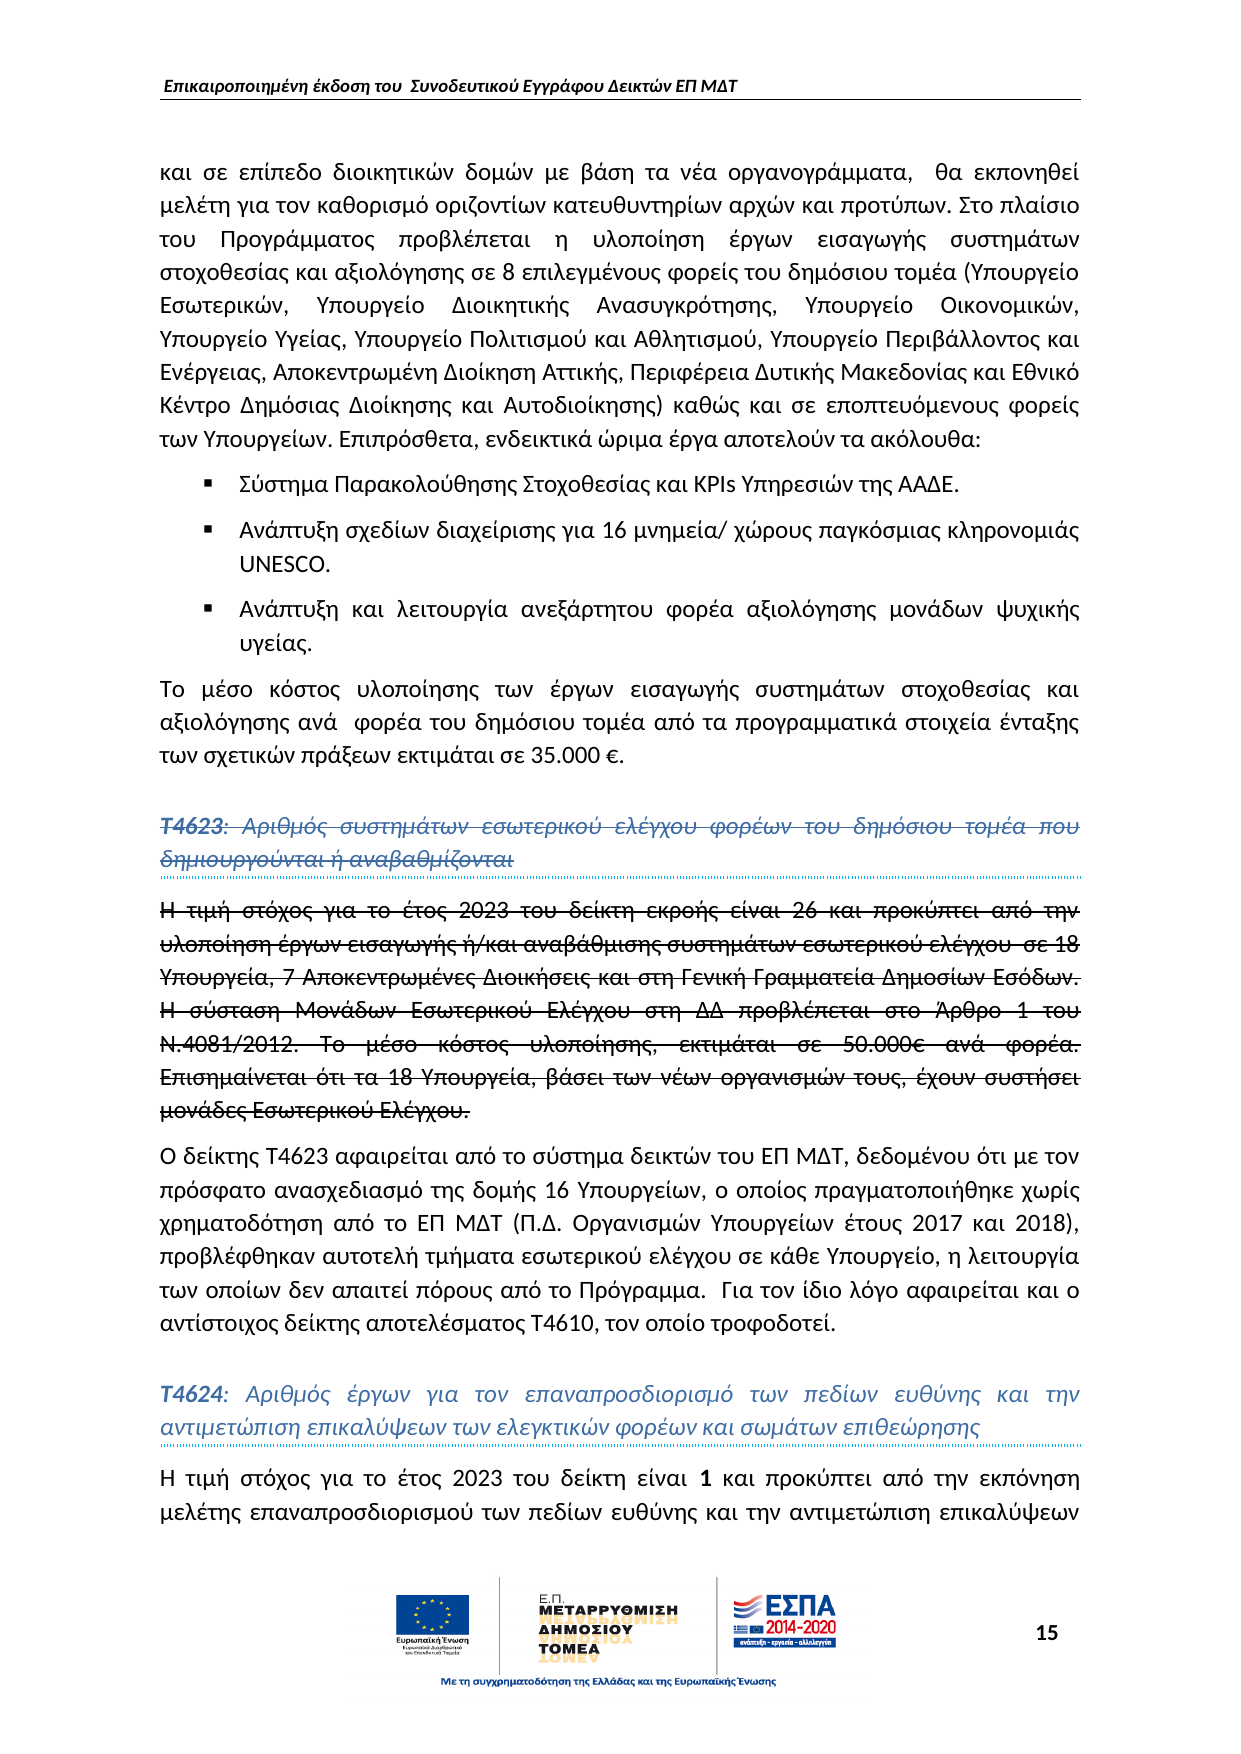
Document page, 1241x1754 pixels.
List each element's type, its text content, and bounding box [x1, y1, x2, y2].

list Ανάπτυξη και λειτουργία ανεξάρτητου φορέα αξιολόγησης μονάδων ψυχικής υγείας. [202, 591, 1081, 657]
text Η τιμή στόχος για το έτος 2023 του δείκτη εκροής είναι 26 και προκύπτει από την υλοποίηση έργων εισαγωγής ή/και αναβάθμισης συστημάτων εσωτερικού ελέγχου σε 18 Υπουργεία, 7 Αποκεντρωμένες Διοικήσεις και στη Γενική Γραμματεία Δημοσίων Εσόδων. Η σύσταση Μονάδων Εσωτερικού Ελέγχου στη ΔΔ προβλέπεται στο Άρθρο 1 του Ν.4081/2012. Το μέσο κόστος υλοποίησης, εκτιμάται σε 50.000€ ανά φορέα. Επισημαίνεται ότι τα 18 Υπουργεία, βάσει των νέων οργανισμών τους, έχουν συστήσει μονάδες Εσωτερικού Ελέγχου. [159, 1079, 1081, 1125]
subtitle Τ4624: Αριθμός έργων για τον επαναπροσδιορισμό των πεδίων ευθύνης και την αντιμετώπιση επικαλύψεων των ελεγκτικών φορέων και σωμάτων επιθεώρησης [159, 1375, 1081, 1447]
text Ο δείκτης Τ4623 αφαιρείται από το σύστημα δεικτών του ΕΠ ΜΔΤ, δεδομένου ότι με τον πρόσφατο ανασχεδιασμό της δομής 16 Υπουργείων, ο οποίος πραγματοποιήθηκε χωρίς χρηματοδότηση από το ΕΠ ΜΔΤ (Π.Δ. Οργανισμών Υπουργείων έτους 2017 και 2018), προβλέφθηκαν αυτοτελή τμήματα εσωτερικού ελέγχου σε κάθε Υπουργείο, η λειτουργία των οποίων δεν απαιτεί πόρους από το Πρόγραμμα. Για τον ίδιο λόγο αφαιρείται και ο αντίστοιχος δείκτης αποτελέσματος Τ4610, τον οποίο τροφοδοτεί. [159, 1138, 1081, 1338]
subtitle Τ4623: Αριθμός συστημάτων εσωτερικού ελέγχου φορέων του δημόσιου τομέα που δημιουργούνται ή αναβαθμίζονται [159, 807, 1081, 879]
picture [348, 1562, 868, 1702]
text Η τιμή στόχος για το έτος 2023 του δείκτη εκροής είναι 26 και προκύπτει από την υλοποίηση έργων εισαγωγής ή/και αναβάθμισης συστημάτων εσωτερικού ελέγχου σε 18 Υπουργεία, 7 Αποκεντρωμένες Διοικήσεις και στη Γενική Γραμματεία Δημοσίων Εσόδων. Η σύσταση Μονάδων Εσωτερικού Ελέγχου στη ΔΔ προβλέπεται στο Άρθρο 1 του Ν.4081/2012. Το μέσο κόστος υλοποίησης, εκτιμάται σε 50.000€ ανά φορέα. Επισημαίνεται ότι τα 18 Υπουργεία, βάσει των νέων οργανισμών τους, έχουν συστήσει μονάδες Εσωτερικού Ελέγχου. [159, 892, 1081, 978]
text Το μέσο κόστος υλοποίησης των έργων εισαγωγής συστημάτων στοχοθεσίας και αξιολόγησης ανά φορέα του δημόσιου τομέα από τα προγραμματικά στοιχεία ένταξης των σχετικών πράξεων εκτιμάται σε 35.000 €. [159, 670, 1081, 770]
list Σύστημα Παρακολούθησης Στοχοθεσίας και KPIs Υπηρεσιών της ΑΑΔΕ. [202, 466, 1081, 499]
list Ανάπτυξη σχεδίων διαχείρισης για 16 μνημεία/ χώρους παγκόσμιας κληρονομιάς UNESCO. [202, 512, 1081, 578]
text Η τιμή στόχος για το έτος 2023 του δείκτη εκροής είναι 26 και προκύπτει από την υλοποίηση έργων εισαγωγής ή/και αναβάθμισης συστημάτων εσωτερικού ελέγχου σε 18 Υπουργεία, 7 Αποκεντρωμένες Διοικήσεις και στη Γενική Γραμματεία Δημοσίων Εσόδων. Η σύσταση Μονάδων Εσωτερικού Ελέγχου στη ΔΔ προβλέπεται στο Άρθρο 1 του Ν.4081/2012. Το μέσο κόστος υλοποίησης, εκτιμάται σε 50.000€ ανά φορέα. Επισημαίνεται ότι τα 18 Υπουργεία, βάσει των νέων οργανισμών τους, έχουν συστήσει μονάδες Εσωτερικού Ελέγχου. [159, 1045, 1081, 1078]
